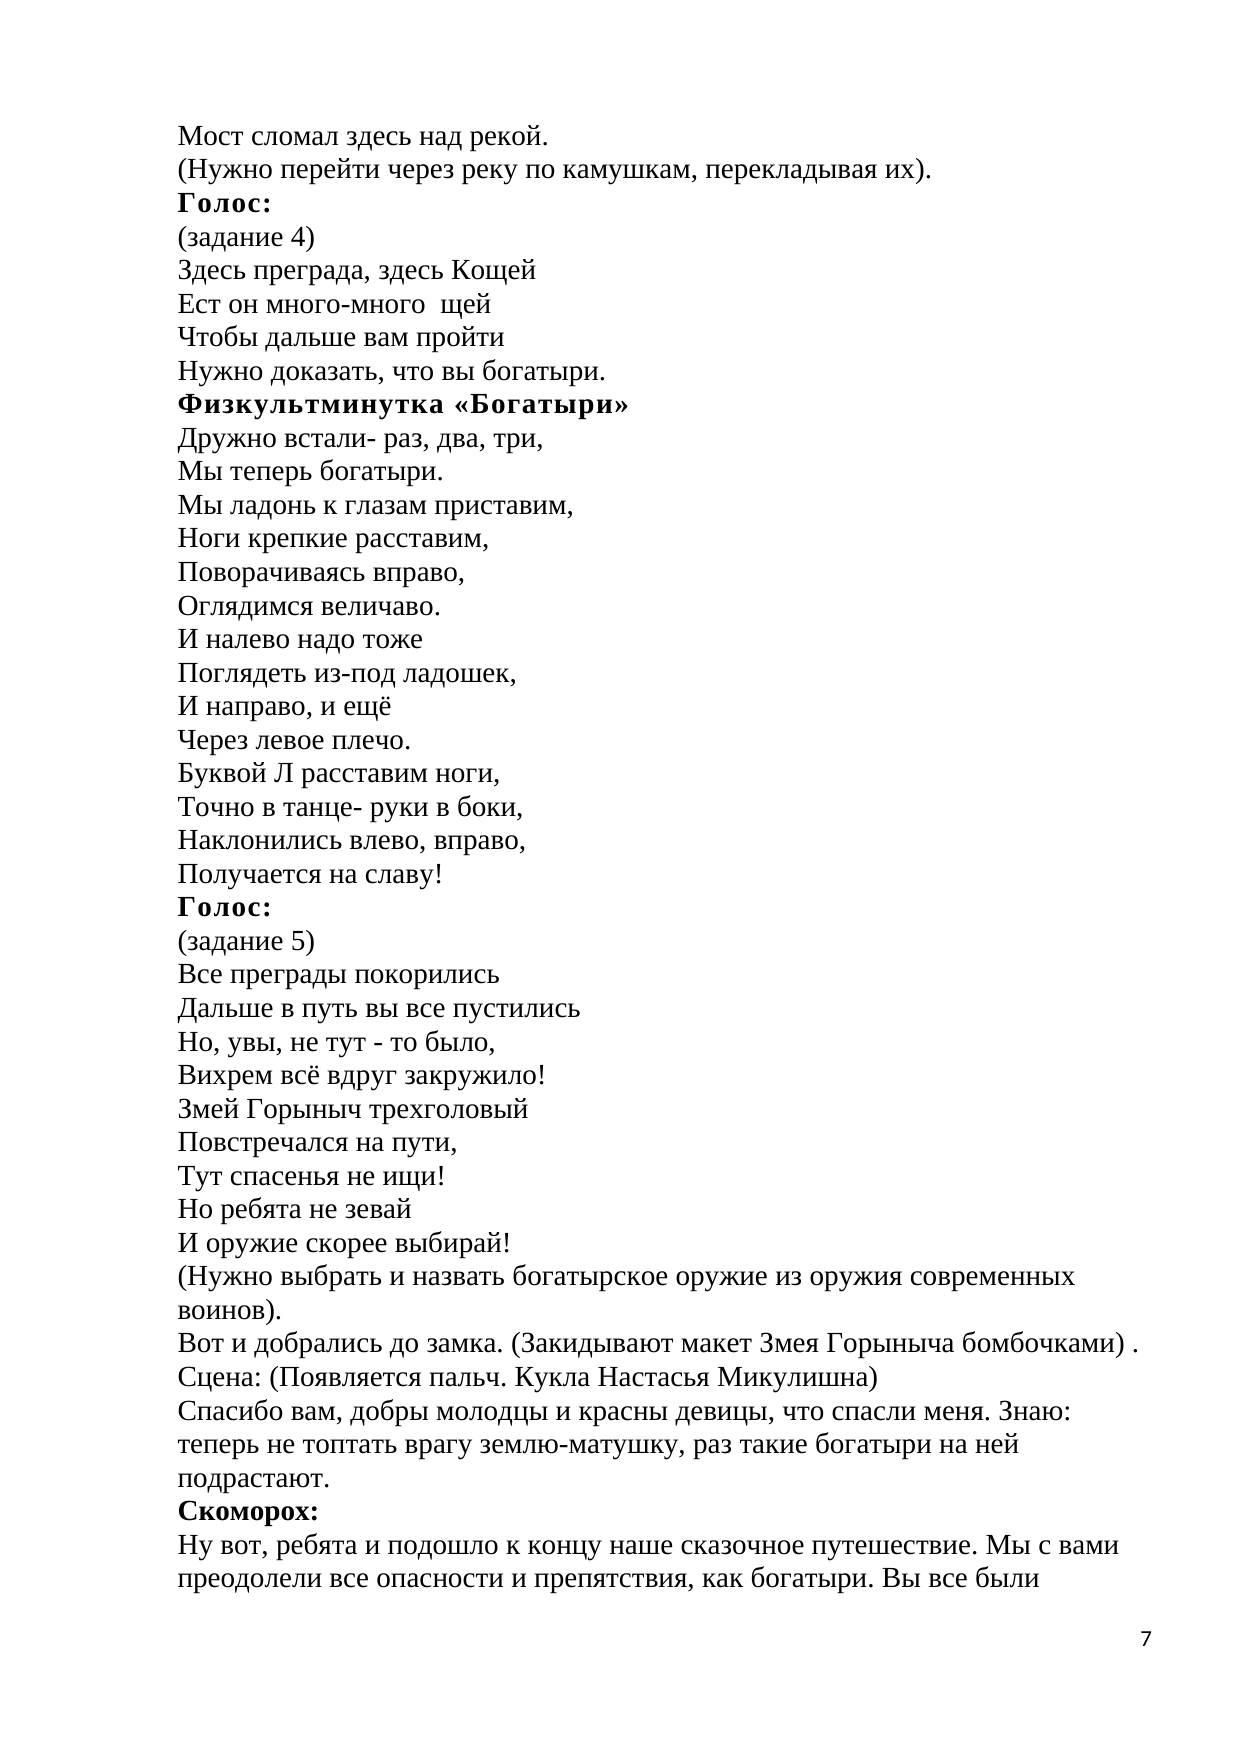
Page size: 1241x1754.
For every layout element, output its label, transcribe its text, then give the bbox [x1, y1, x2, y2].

text Мы теперь богатыри. [177, 453, 1152, 487]
text (задание 4) [177, 219, 1152, 252]
text Все преграды покорились Дальше в путь вы все пустились Но, увы, не тут - то было, Вихрем всё вдруг закружило! Змей Горыныч трехголовый Повстречался на пути, Тут спасенья не ищи! Но ребята не зевай И оружие скорее выбирай! (Нужно выбрать и назвать богатырское оружие из оружия современных воинов). [177, 957, 1152, 1326]
text Голос: [177, 889, 1152, 923]
text Спасибо вам, добры молодцы и красны девицы, что спасли меня. Знаю: теперь не топтать врагу землю-матушку, раз такие богатыри на ней подрастают. [177, 1393, 1152, 1493]
text Буквой Л расставим ноги, [177, 755, 1152, 789]
text Точно в танце- руки в боки, [177, 789, 1152, 822]
text Мы ладонь к глазам приставим, [177, 487, 1152, 521]
text И направо, и ещё [177, 688, 1152, 722]
text Здесь преграда, здесь Кощей Ест он много-много щей Чтобы дальше вам пройти Нужно доказать, что вы богатыри. [177, 252, 1152, 386]
text Наклонились влево, вправо, [177, 822, 1152, 856]
text Поворачиваясь вправо, [177, 554, 1152, 588]
text Голос: [177, 185, 1152, 219]
text И налево надо тоже [177, 621, 1152, 655]
text Через левое плечо. [177, 722, 1152, 755]
text Дружно встали- раз, два, три, [177, 420, 1152, 453]
text (задание 5) [177, 923, 1152, 957]
text Вот и добрались до замка. (Закидывают макет Змея Горыныча бомбочками) . [177, 1326, 1152, 1359]
text Получается на славу! [177, 856, 1152, 889]
text Скоморох: [177, 1493, 1152, 1527]
text Оглядимся величаво. [177, 588, 1152, 621]
text Сцена: (Появляется пальч. Кукла Настасья Микулишна) [177, 1359, 1152, 1393]
text Поглядеть из-под ладошек, [177, 655, 1152, 688]
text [177, 118, 1152, 185]
text Физкультминутка «Богатыри» [177, 386, 1152, 420]
text Ноги крепкие расставим, [177, 521, 1152, 554]
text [177, 1527, 1152, 1594]
